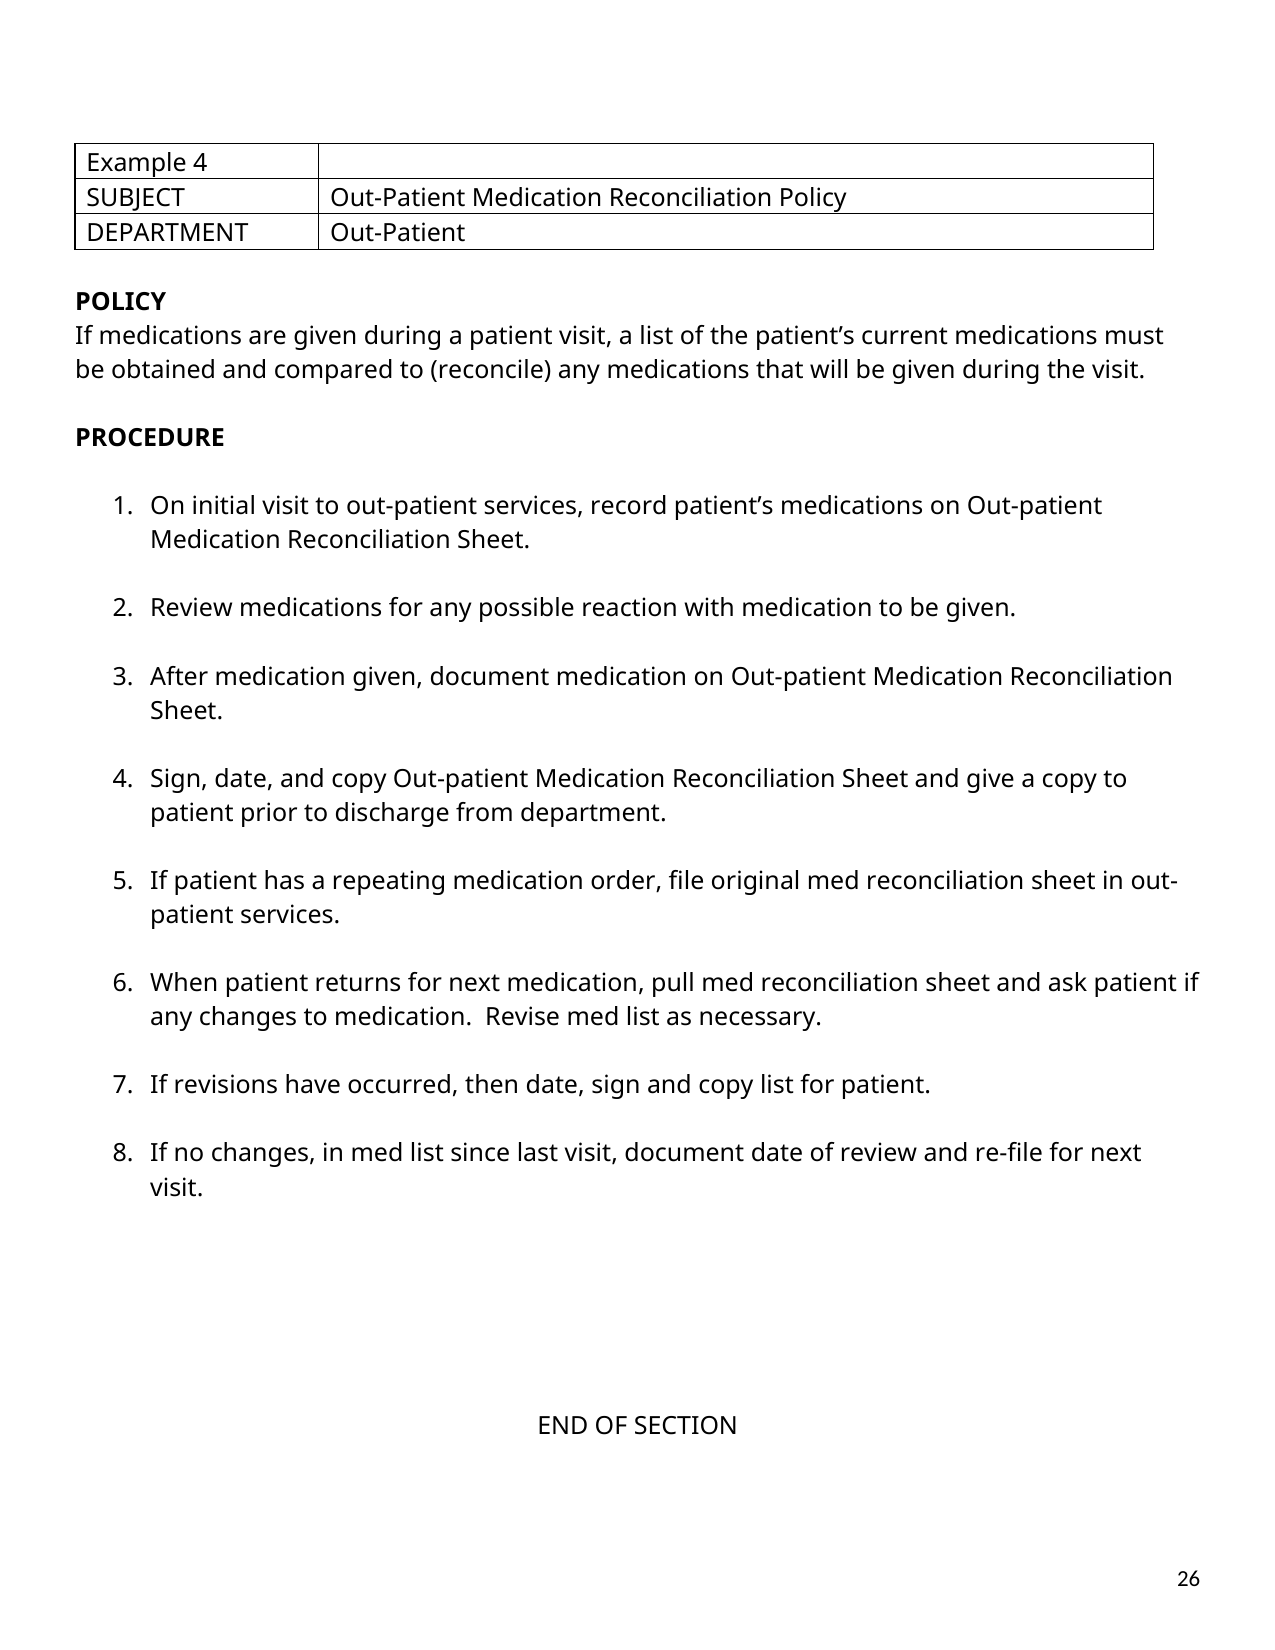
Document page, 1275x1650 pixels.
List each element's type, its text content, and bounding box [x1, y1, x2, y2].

table_cell Out-Patient Medication Reconciliation Policy [319, 179, 1153, 213]
list Sign, date, and copy Out-patient Medication Reconciliation Sheet and give a copy to patient prior to discharge from department. [112, 760, 1200, 828]
table_cell Out-Patient [319, 214, 1153, 248]
list If patient has a repeating medication order, file original med reconciliation sheet in out-patient services. [112, 863, 1200, 931]
list If no changes, in med list since last visit, document date of review and re-file for next visit. [112, 1135, 1200, 1203]
text PROCEDURE [75, 420, 1200, 454]
table_header [319, 144, 1153, 178]
list If revisions have occurred, then date, sign and copy list for patient. [112, 1067, 1200, 1101]
list On initial visit to out-patient services, record patient’s medications on Out-patient Medication Reconciliation Sheet. [112, 488, 1200, 556]
list When patient returns for next medication, pull med reconciliation sheet and ask patient if any changes to medication. Revise med list as necessary. [112, 965, 1200, 1033]
list After medication given, document medication on Out-patient Medication Reconciliation Sheet. [112, 658, 1200, 726]
text END OF SECTION [75, 1408, 1200, 1442]
text POLICY [75, 283, 1200, 318]
list Review medications for any possible reaction with medication to be given. [112, 590, 1200, 624]
text If medications are given during a patient visit, a list of the patient’s current medications must be obtained and compared to (reconcile) any medications that will be given during the visit. [75, 318, 1200, 386]
table_header Example 4 [76, 144, 318, 178]
table_cell SUBJECT [76, 179, 318, 213]
table_cell DEPARTMENT [76, 214, 318, 248]
